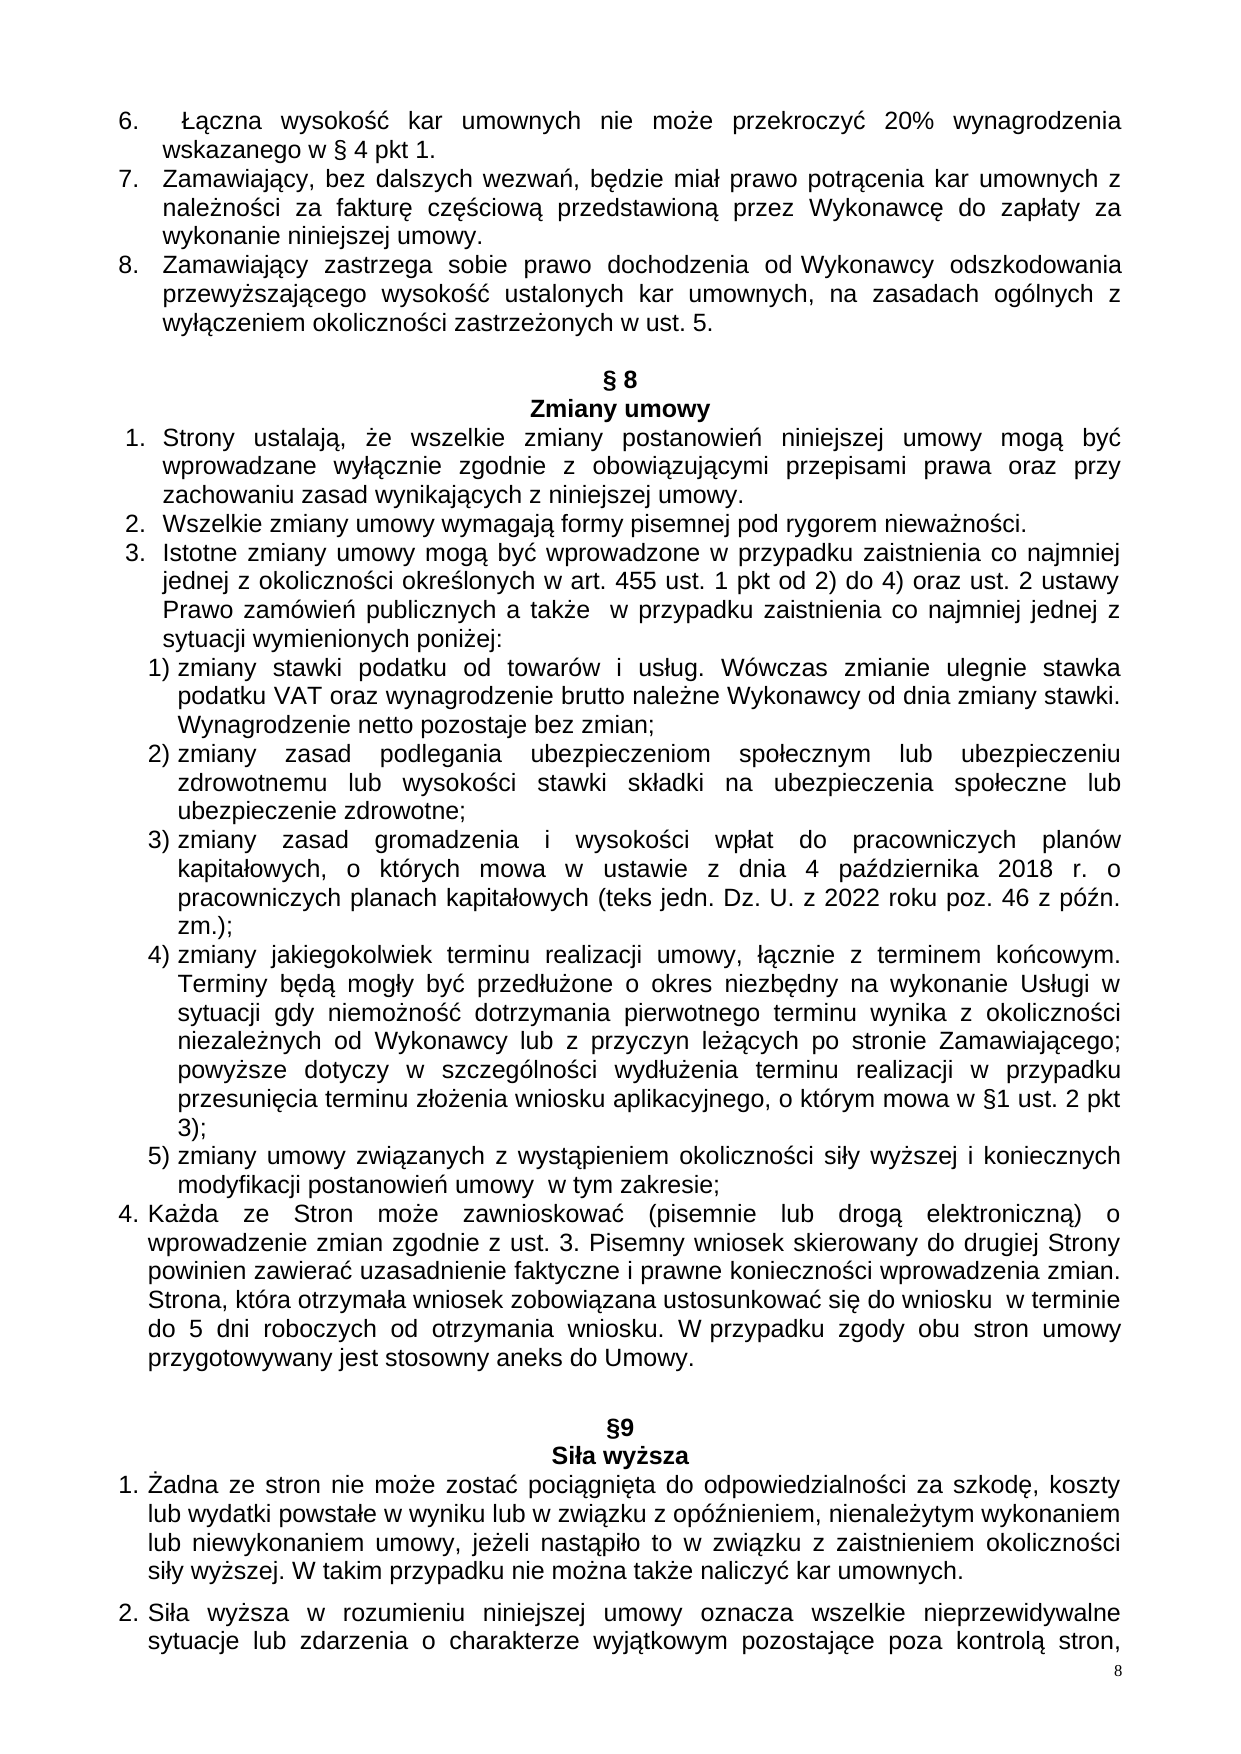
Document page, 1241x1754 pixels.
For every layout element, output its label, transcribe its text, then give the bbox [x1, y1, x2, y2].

text Siła wyższa [118, 1441, 1122, 1470]
list Istotne zmiany umowy mogą być wprowadzone w przypadku zaistnienia co najmniej jednej z okoliczności określonych w art. 455 ust. 1 pkt od 2) do 4) oraz ust. 2 ustawy Prawo zamówień publicznych a także w przypadku zaistnienia co najmniej jednej z sytuacji wymienionych poniżej: [125, 538, 1122, 653]
list zmiany zasad podlegania ubezpieczeniom społecznym lub ubezpieczeniu zdrowotnemu lub wysokości stawki składki na ubezpieczenia społeczne lub ubezpieczenie zdrowotne; [148, 739, 1122, 825]
text § 8 [118, 365, 1122, 394]
text §9 [118, 1413, 1122, 1441]
list Wszelkie zmiany umowy wymagają formy pisemnej pod rygorem nieważności. [125, 509, 1122, 538]
list Zamawiający zastrzega sobie prawo dochodzenia od Wykonawcy odszkodowania przewyższającego wysokość ustalonych kar umownych, na zasadach ogólnych z wyłączeniem okoliczności zastrzeżonych w ust. 5. [118, 250, 1122, 336]
list zmiany zasad gromadzenia i wysokości wpłat do pracowniczych planów kapitałowych, o których mowa w ustawie z dnia 4 października 2018 r. o pracowniczych planach kapitałowych (teks jedn. Dz. U. z 2022 roku poz. 46 z późn. zm.); [148, 825, 1122, 940]
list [118, 1598, 1122, 1655]
list Zamawiający, bez dalszych wezwań, będzie miał prawo potrącenia kar umownych z należności za fakturę częściową przedstawioną przez Wykonawcę do zapłaty za wykonanie niniejszej umowy. [118, 164, 1122, 250]
list zmiany umowy związanych z wystąpieniem okoliczności siły wyższej i koniecznych modyfikacji postanowień umowy w tym zakresie; [148, 1141, 1122, 1199]
list Strony ustalają, że wszelkie zmiany postanowień niniejszej umowy mogą być wprowadzane wyłącznie zgodnie z obowiązującymi przepisami prawa oraz przy zachowaniu zasad wynikających z niniejszej umowy. [125, 423, 1122, 509]
text Zmiany umowy [118, 394, 1122, 423]
list Każda ze Stron może zawnioskować (pisemnie lub drogą elektroniczną) o wprowadzenie zmian zgodnie z ust. 3. Pisemny wniosek skierowany do drugiej Strony powinien zawierać uzasadnienie faktyczne i prawne konieczności wprowadzenia zmian. Strona, która otrzymała wniosek zobowiązana ustosunkować się do wniosku w terminie do 5 dni roboczych od otrzymania wniosku. W przypadku zgody obu stron umowy przygotowywany jest stosowny aneks do Umowy. [118, 1199, 1122, 1371]
list Żadna ze stron nie może zostać pociągnięta do odpowiedzialności za szkodę, koszty lub wydatki powstałe w wyniku lub w związku z opóźnieniem, nienależytym wykonaniem lub niewykonaniem umowy, jeżeli nastąpiło to w związku z zaistnieniem okoliczności siły wyższej. W takim przypadku nie można także naliczyć kar umownych. [118, 1470, 1122, 1585]
list zmiany stawki podatku od towarów i usług. Wówczas zmianie ulegnie stawka podatku VAT oraz wynagrodzenie brutto należne Wykonawcy od dnia zmiany stawki. Wynagrodzenie netto pozostaje bez zmian; [148, 653, 1122, 739]
list Łączna wysokość kar umownych nie może przekroczyć 20% wynagrodzenia wskazanego w § 4 pkt 1. [118, 106, 1122, 164]
list zmiany jakiegokolwiek terminu realizacji umowy, łącznie z terminem końcowym. Terminy będą mogły być przedłużone o okres niezbędny na wykonanie Usługi w sytuacji gdy niemożność dotrzymania pierwotnego terminu wynika z okoliczności niezależnych od Wykonawcy lub z przyczyn leżących po stronie Zamawiającego; powyższe dotyczy w szczególności wydłużenia terminu realizacji w przypadku przesunięcia terminu złożenia wniosku aplikacyjnego, o którym mowa w §1 ust. 2 pkt 3); [148, 940, 1122, 1141]
